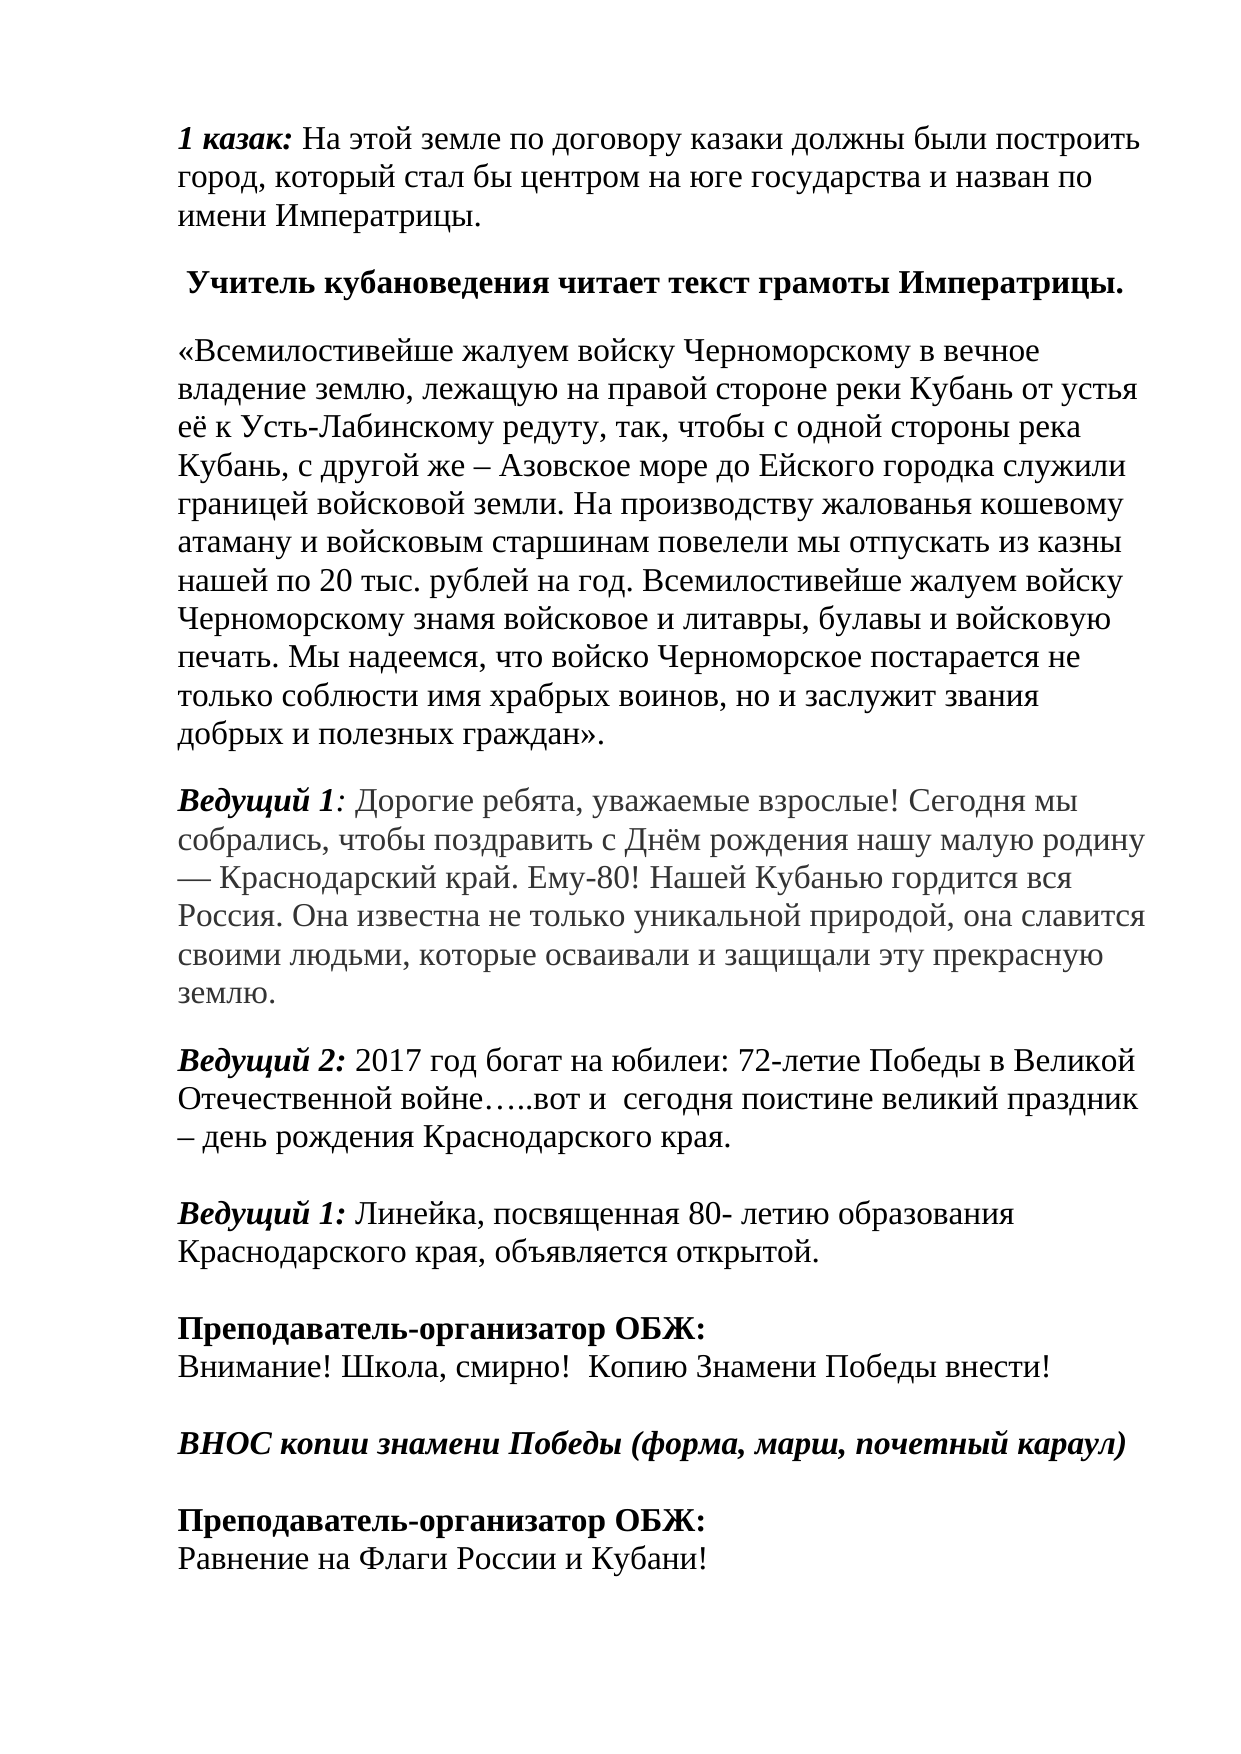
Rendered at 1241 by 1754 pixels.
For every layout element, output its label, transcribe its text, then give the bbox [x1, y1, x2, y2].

text 1 казак: На этой земле по договору казаки должны были построить город, который стал бы центром на юге государства и назван по имени Императрицы. [177, 118, 1152, 233]
text Внимание! Школа, смирно! Копию Знамени Победы внести! [177, 1346, 1152, 1385]
text Равнение на Флаги России и Кубани! [177, 1538, 1152, 1576]
text Преподаватель-организатор ОБЖ: [177, 1270, 1152, 1346]
text Ведущий 2: 2017 год богат на юбилеи: 72-летие Победы в Великой Отечественной войне…..вот и сегодня поистине великий праздник – день рождения Краснодарского края. [177, 1040, 1152, 1155]
text «Всемилостивейше жалуем войску Черноморскому в вечное владение землю, лежащую на правой стороне реки Кубань от устья её к Усть-Лабинскому редуту, так, чтобы с одной стороны река Кубань, с другой же – Азовское море до Ейского городка служили границей войсковой земли. На производству жалованья кошевому атаману и войсковым старшинам повелели мы отпускать из казны нашей по 20 тыс. рублей на год. Всемилостивейше жалуем войску Черноморскому знамя войсковое и литавры, булавы и войсковую печать. Мы надеемся, что войско Черноморское постарается не только соблюсти имя храбрых воинов, но и заслужит звания добрых и полезных граждан». [177, 330, 1152, 751]
text ВНОС копии знамени Победы (форма, марш, почетный караул) [177, 1423, 1152, 1461]
text Преподаватель-организатор ОБЖ: [177, 1500, 1152, 1538]
text Ведущий 1: Дорогие ребята, уважаемые взрослые! Сегодня мы собрались, чтобы поздравить с Днём рождения нашу малую родину — Краснодарский край. Ему-80! Нашей Кубанью гордится вся Россия. Она известна не только уникальной природой, она славится своими людьми, которые осваивали и защищали эту прекрасную землю. [177, 781, 1152, 1011]
text Ведущий 1: Линейка, посвященная 80- летию образования Краснодарского края, объявляется открытой. [177, 1193, 1152, 1270]
text Учитель кубановедения читает текст грамоты Императрицы. [177, 262, 1152, 301]
